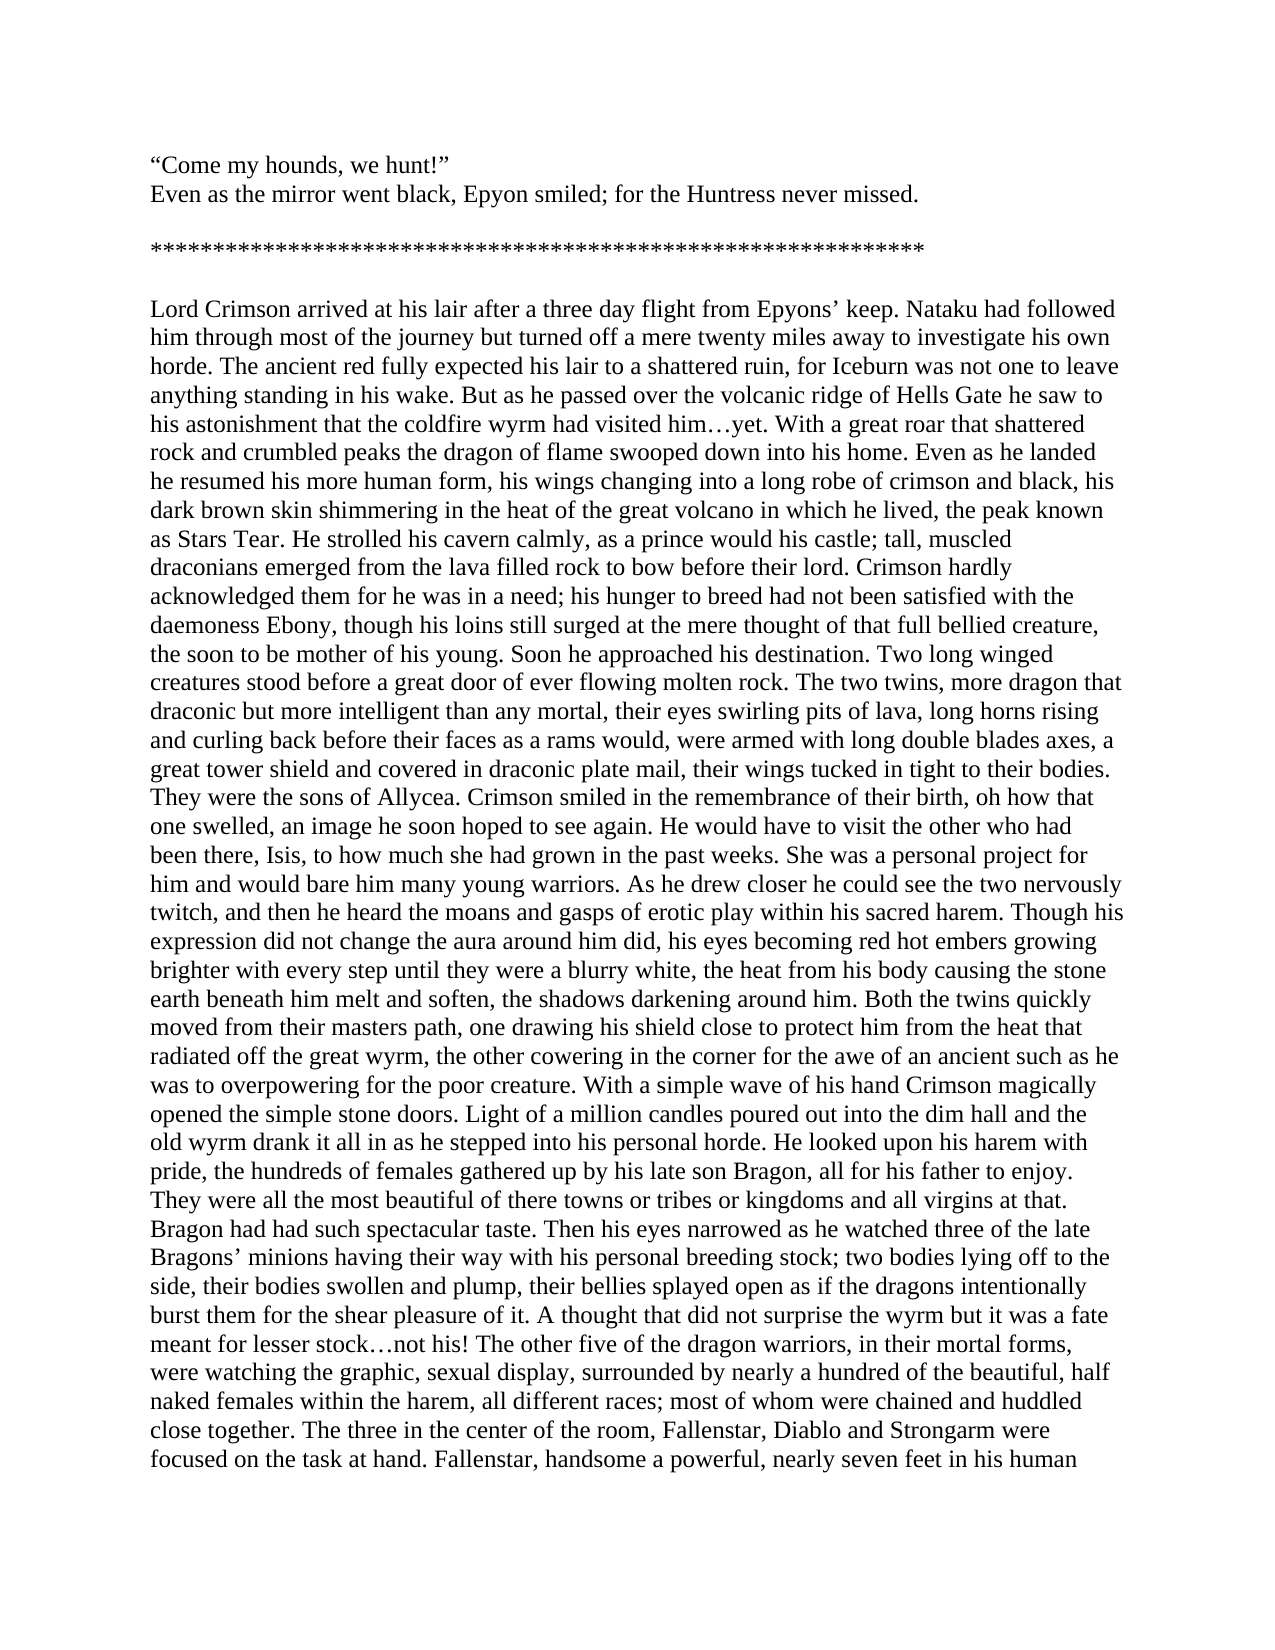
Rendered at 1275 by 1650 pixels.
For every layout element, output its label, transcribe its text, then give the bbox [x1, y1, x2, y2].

text “Come my hounds, we hunt!” [150, 150, 1125, 179]
text ************************************************************** [150, 236, 1125, 265]
text Even as the mirror went black, Epyon smiled; for the Huntress never missed. [150, 179, 1125, 207]
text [150, 294, 1125, 1472]
